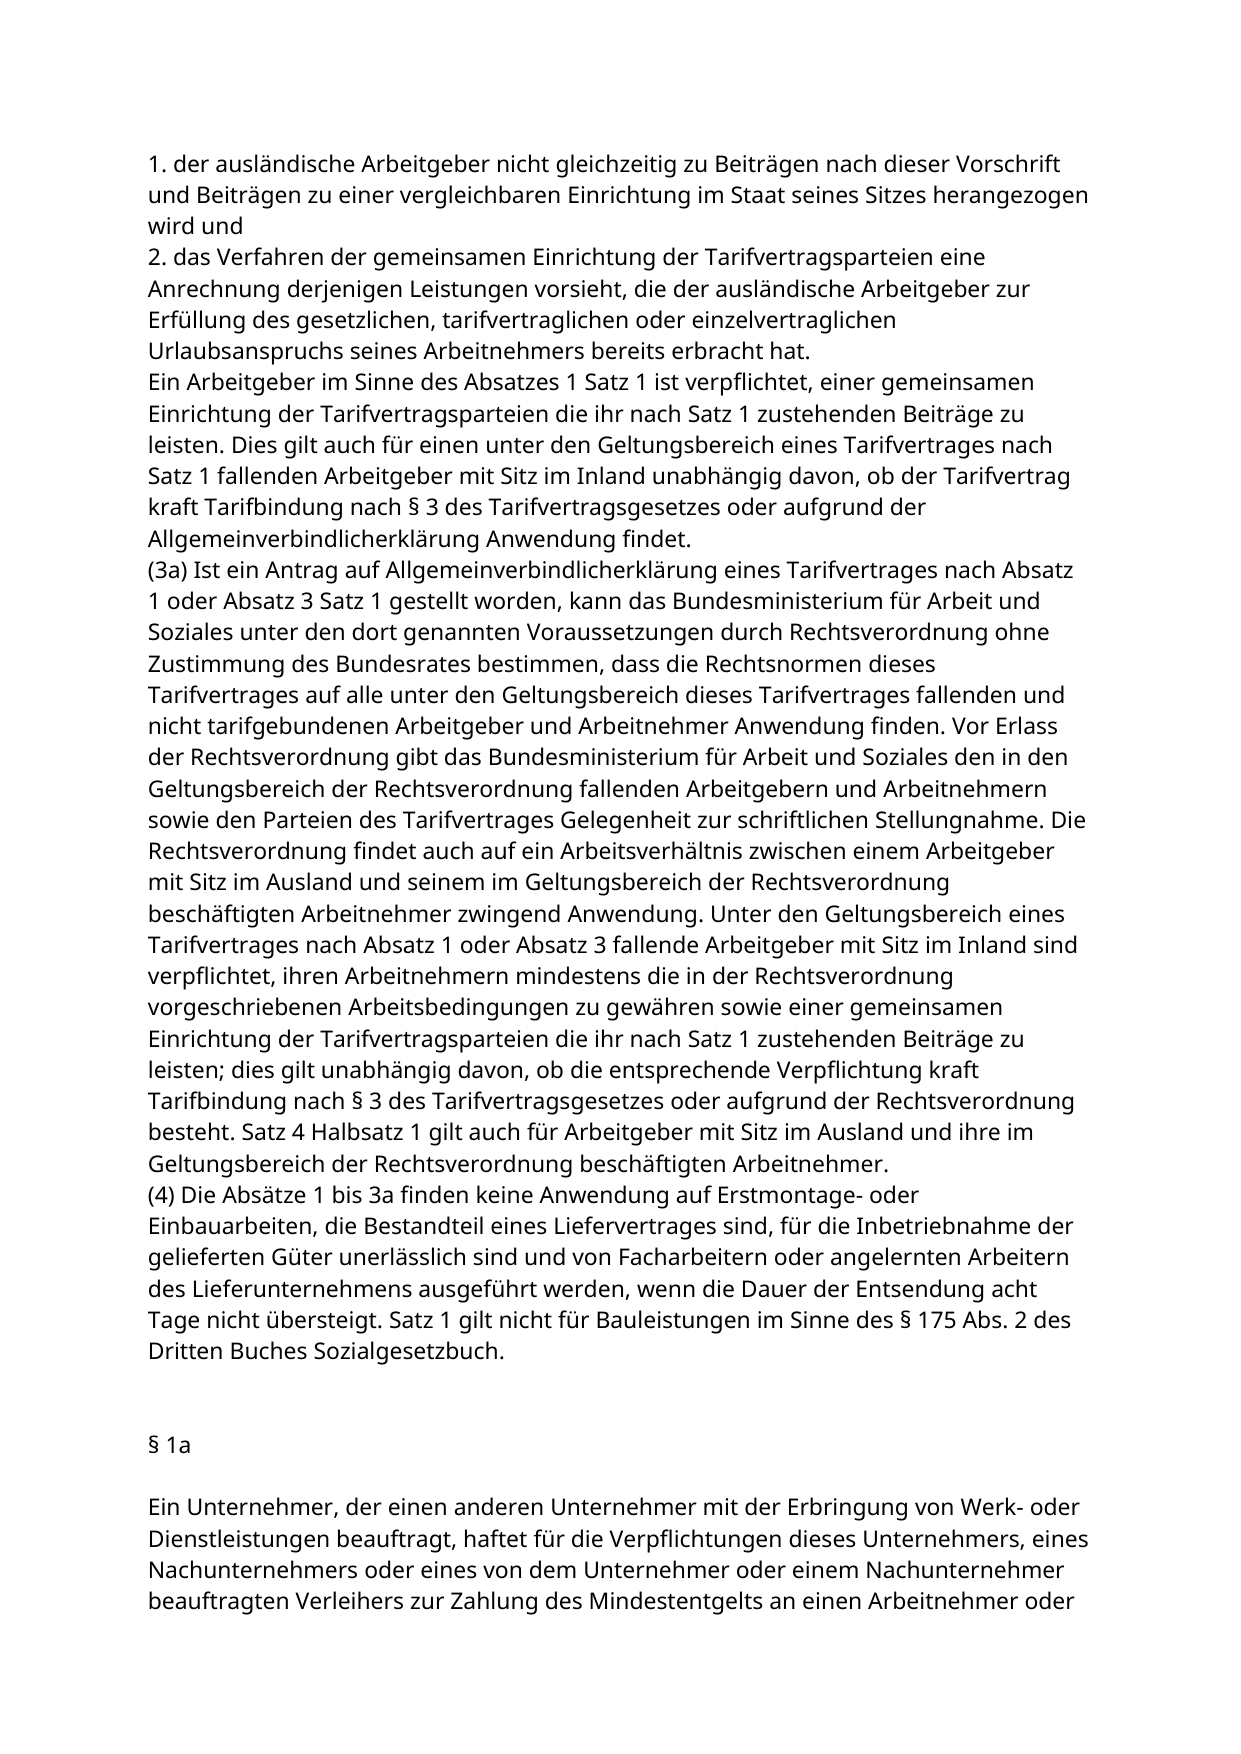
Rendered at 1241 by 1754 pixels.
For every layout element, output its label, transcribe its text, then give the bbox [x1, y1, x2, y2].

text 1. der ausländische Arbeitgeber nicht gleichzeitig zu Beiträgen nach dieser Vorschrift und Beiträgen zu einer vergleichbaren Einrichtung im Staat seines Sitzes herangezogen wird und [148, 148, 1093, 241]
text (4) Die Absätze 1 bis 3a finden keine Anwendung auf Erstmontage- oder Einbauarbeiten, die Bestandteil eines Liefervertrages sind, für die Inbetriebnahme der gelieferten Güter unerlässlich sind und von Facharbeitern oder angelernten Arbeitern des Lieferunternehmens ausgeführt werden, wenn die Dauer der Entsendung acht Tage nicht übersteigt. Satz 1 gilt nicht für Bauleistungen im Sinne des § 175 Abs. 2 des Dritten Buches Sozialgesetzbuch. [148, 1179, 1093, 1366]
text § 1a [148, 1429, 1093, 1460]
text (3a) Ist ein Antrag auf Allgemeinverbindlicherklärung eines Tarifvertrages nach Absatz 1 oder Absatz 3 Satz 1 gestellt worden, kann das Bundesministerium für Arbeit und Soziales unter den dort genannten Voraussetzungen durch Rechtsverordnung ohne Zustimmung des Bundesrates bestimmen, dass die Rechtsnormen dieses Tarifvertrages auf alle unter den Geltungsbereich dieses Tarifvertrages fallenden und nicht tarifgebundenen Arbeitgeber und Arbeitnehmer Anwendung finden. Vor Erlass der Rechtsverordnung gibt das Bundesministerium für Arbeit und Soziales den in den Geltungsbereich der Rechtsverordnung fallenden Arbeitgebern und Arbeitnehmern sowie den Parteien des Tarifvertrages Gelegenheit zur schriftlichen Stellungnahme. Die Rechtsverordnung findet auch auf ein Arbeitsverhältnis zwischen einem Arbeitgeber mit Sitz im Ausland und seinem im Geltungsbereich der Rechtsverordnung beschäftigten Arbeitnehmer zwingend Anwendung. Unter den Geltungsbereich eines Tarifvertrages nach Absatz 1 oder Absatz 3 fallende Arbeitgeber mit Sitz im Inland sind verpflichtet, ihren Arbeitnehmern mindestens die in der Rechtsverordnung vorgeschriebenen Arbeitsbedingungen zu gewähren sowie einer gemeinsamen Einrichtung der Tarifvertragsparteien die ihr nach Satz 1 zustehenden Beiträge zu leisten; dies gilt unabhängig davon, ob die entsprechende Verpflichtung kraft Tarifbindung nach § 3 des Tarifvertragsgesetzes oder aufgrund der Rechtsverordnung besteht. Satz 4 Halbsatz 1 gilt auch für Arbeitgeber mit Sitz im Ausland und ihre im Geltungsbereich der Rechtsverordnung beschäftigten Arbeitnehmer. [148, 554, 1093, 1179]
text Ein Arbeitgeber im Sinne des Absatzes 1 Satz 1 ist verpflichtet, einer gemeinsamen Einrichtung der Tarifvertragsparteien die ihr nach Satz 1 zustehenden Beiträge zu leisten. Dies gilt auch für einen unter den Geltungsbereich eines Tarifvertrages nach Satz 1 fallenden Arbeitgeber mit Sitz im Inland unabhängig davon, ob der Tarifvertrag kraft Tarifbindung nach § 3 des Tarifvertragsgesetzes oder aufgrund der Allgemeinverbindlicherklärung Anwendung findet. [148, 366, 1093, 554]
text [148, 1491, 1093, 1616]
text 2. das Verfahren der gemeinsamen Einrichtung der Tarifvertragsparteien eine Anrechnung derjenigen Leistungen vorsieht, die der ausländische Arbeitgeber zur Erfüllung des gesetzlichen, tarifvertraglichen oder einzelvertraglichen Urlaubsanspruchs seines Arbeitnehmers bereits erbracht hat. [148, 241, 1093, 366]
